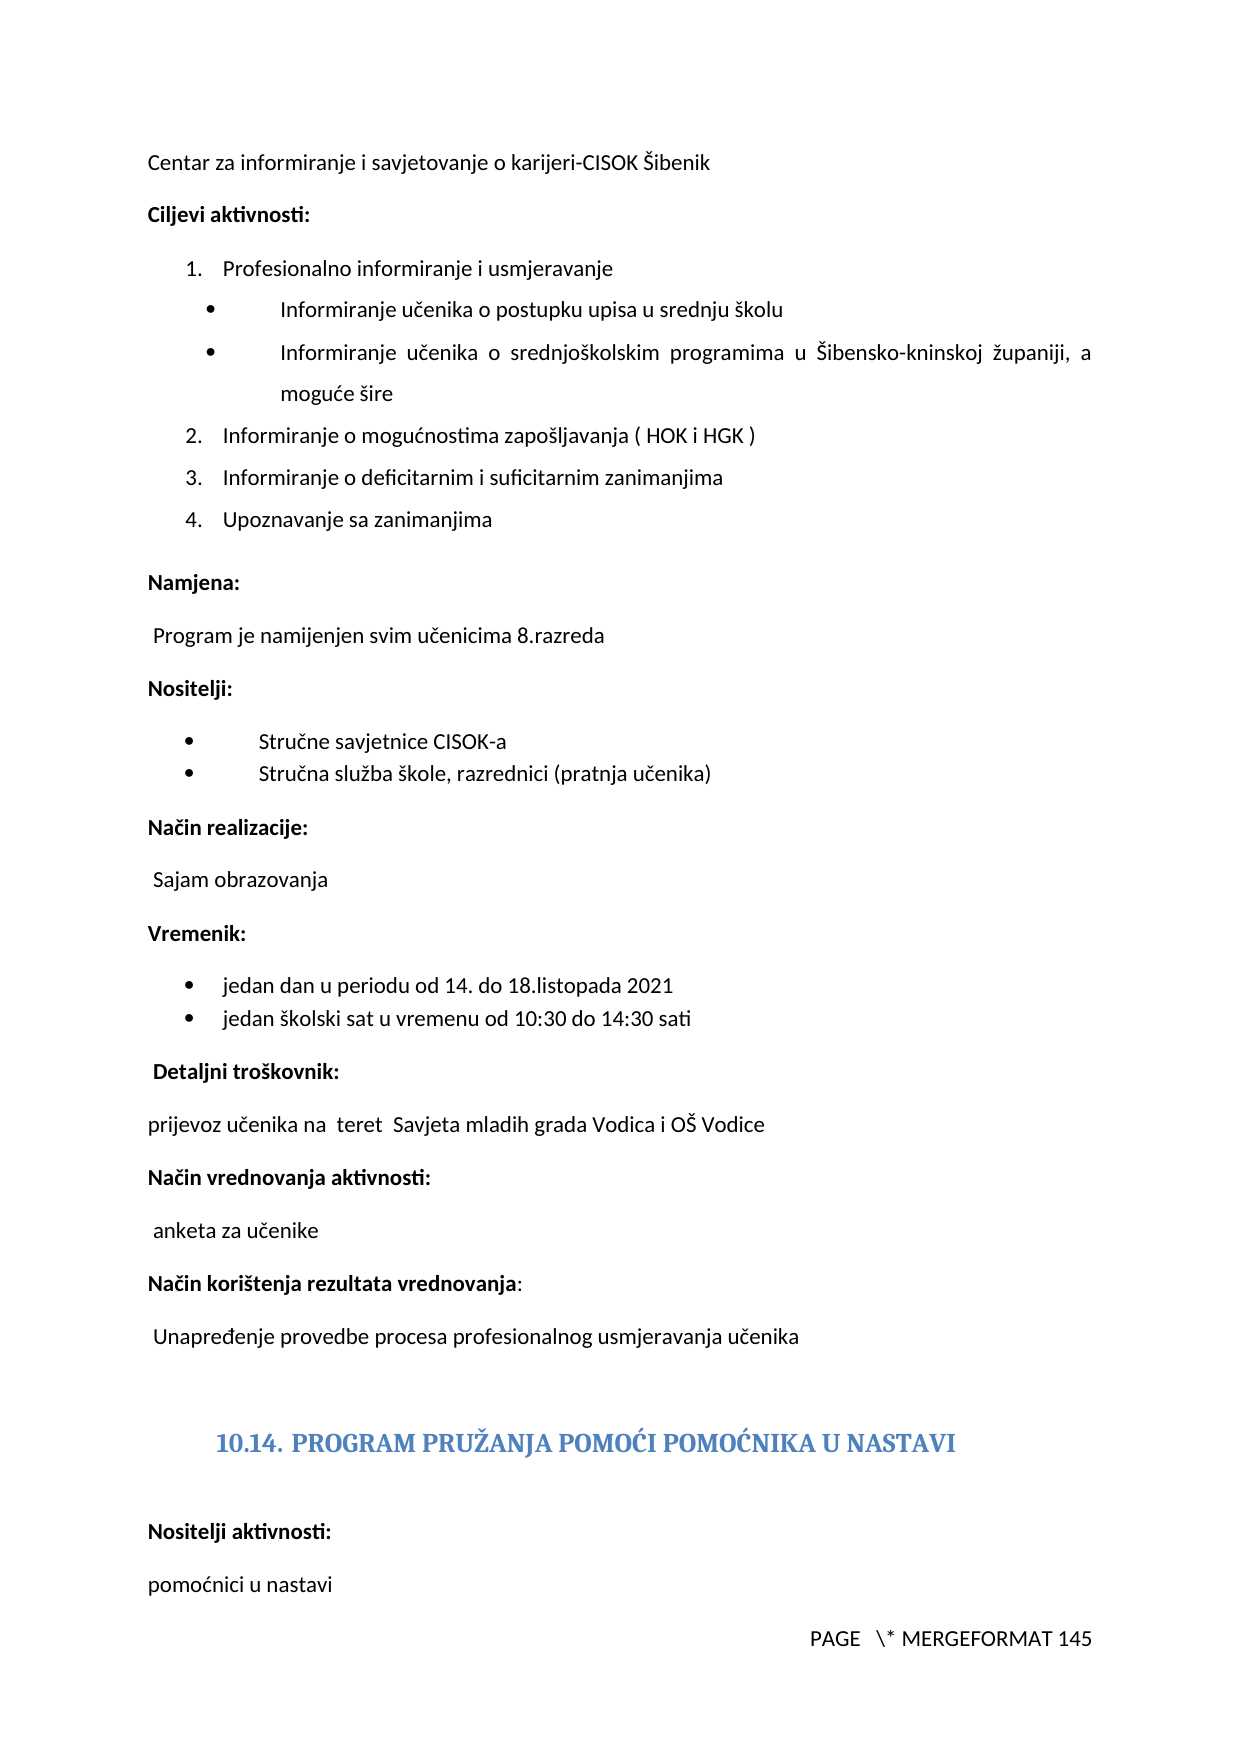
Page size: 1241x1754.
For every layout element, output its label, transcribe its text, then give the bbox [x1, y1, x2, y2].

text Nositelji aktivnosti: [148, 1517, 1093, 1545]
text prijevoz učenika na teret Savjeta mladih grada Vodica i OŠ Vodice [148, 1110, 1093, 1138]
text Centar za informiranje i savjetovanje o karijeri-CISOK Šibenik [148, 148, 1093, 176]
text pomoćnici u nastavi [148, 1570, 1093, 1598]
text Program je namijenjen svim učenicima 8.razreda [148, 621, 1093, 649]
text Unapređenje provedbe procesa profesionalnog usmjeravanja učenika [148, 1322, 1093, 1350]
list jedan školski sat u vremenu od 10:30 do 14:30 sati [185, 1004, 1093, 1032]
text Detaljni troškovnik: [148, 1057, 1093, 1085]
text Način realizacije: [148, 813, 1093, 841]
list Informiranje učenika o postupku upisa u srednju školu [207, 296, 1093, 324]
list Informiranje o deficitarnim i suficitarnim zanimanjima [185, 463, 1093, 492]
list Stručne savjetnice CISOK-a [185, 727, 1093, 755]
text Ciljevi aktivnosti: [148, 201, 1093, 229]
list Stručna služba škole, razrednici (pratnja učenika) [185, 759, 1093, 788]
list Profesionalno informiranje i usmjeravanje [185, 254, 1093, 282]
text anketa za učenike [148, 1216, 1093, 1244]
list Upoznavanje sa zanimanjima [185, 506, 1093, 533]
text Nositelji: [148, 674, 1093, 702]
list Informiranje učenika o srednjoškolskim programima u Šibensko-kninskoj županiji, a moguće šire [207, 338, 1093, 408]
text Namjena: [148, 568, 1093, 596]
list Informiranje o mogućnostima zapošljavanja ( HOK i HGK ) [185, 422, 1093, 449]
list jedan dan u periodu od 14. do 18.listopada 2021 [185, 972, 1093, 1000]
text Sajam obrazovanja [148, 866, 1093, 894]
subtitle PROGRAM PRUŽANJA POMOĆI POMOĆNIKA U NASTAVI [216, 1428, 1093, 1459]
text Način vrednovanja aktivnosti: [148, 1163, 1093, 1191]
text Vremenik: [148, 919, 1093, 947]
text Način korištenja rezultata vrednovanja: [148, 1269, 1093, 1297]
